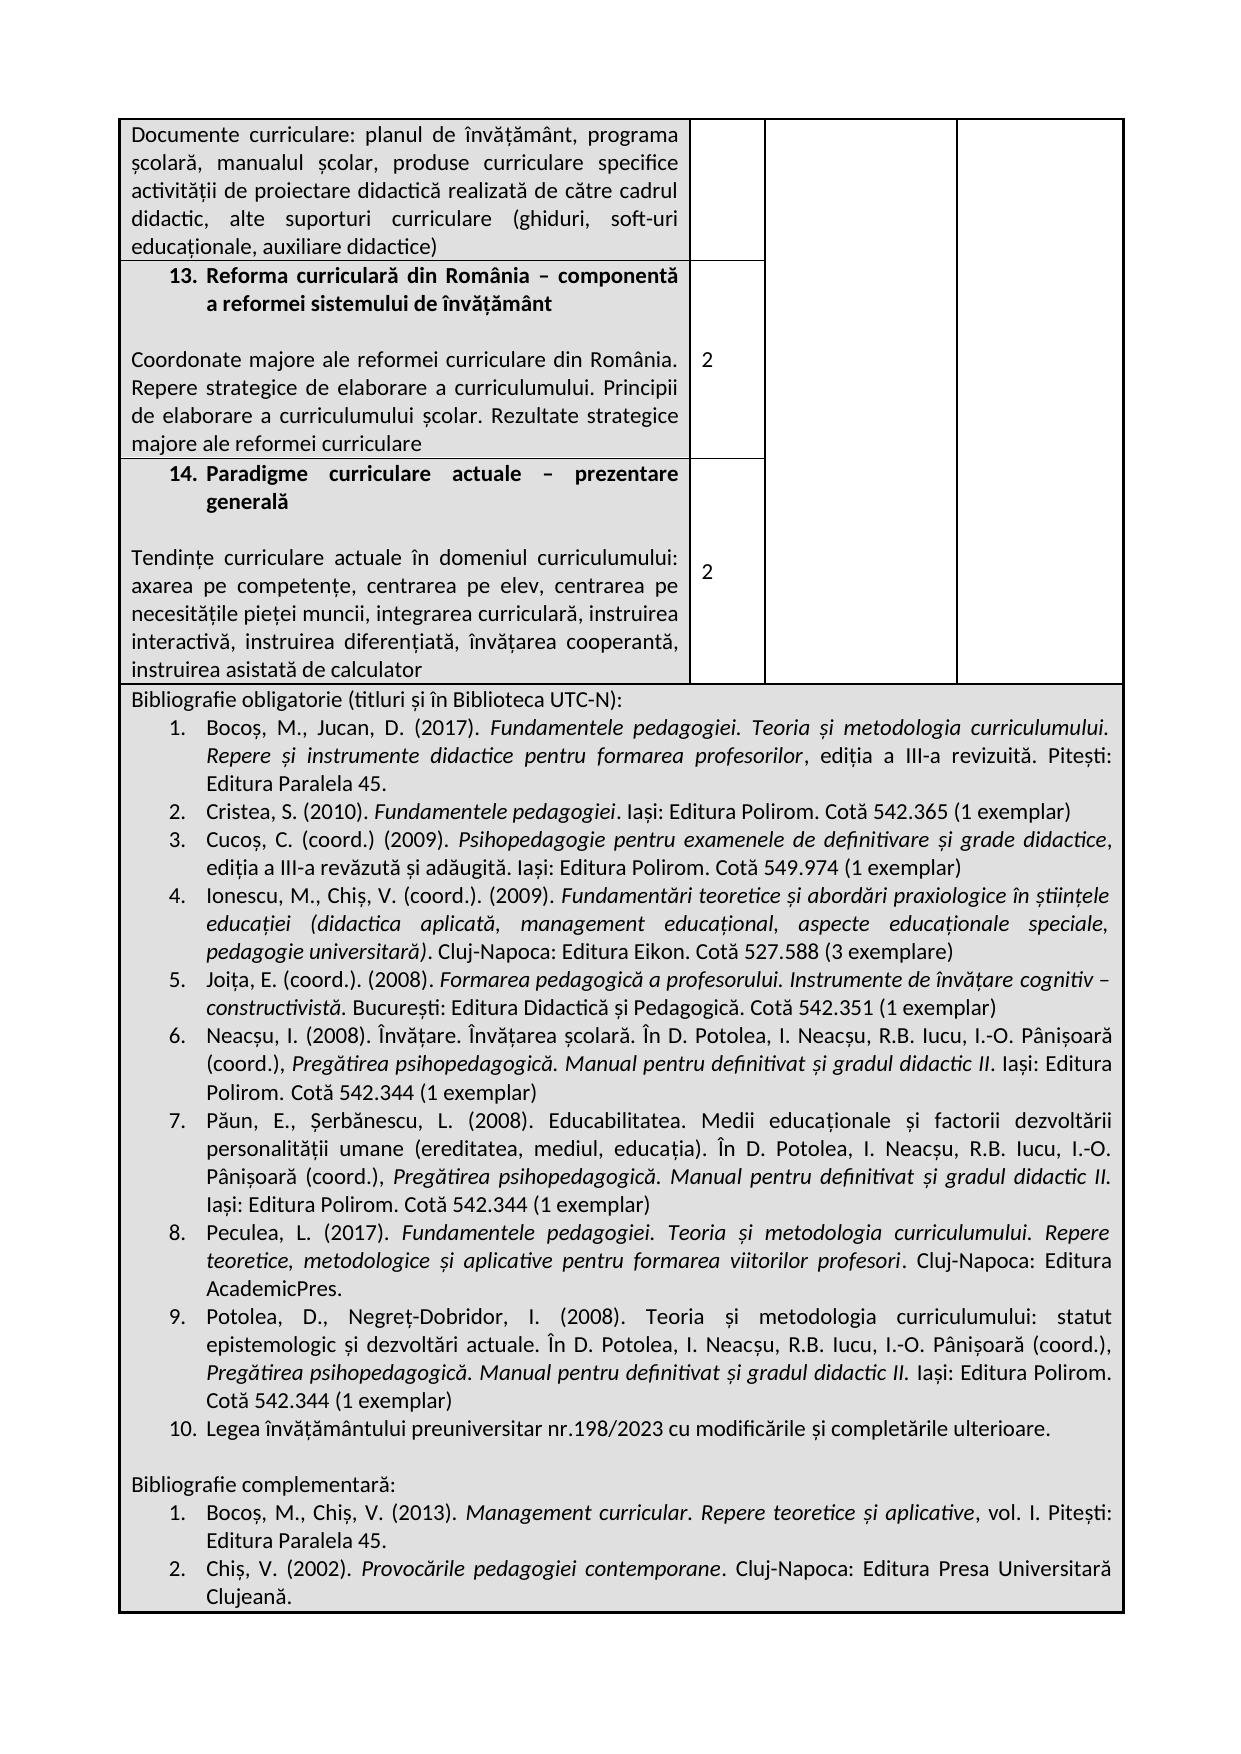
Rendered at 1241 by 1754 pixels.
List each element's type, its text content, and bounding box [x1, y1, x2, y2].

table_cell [121, 120, 689, 260]
table_cell 2 [691, 459, 764, 683]
table_cell Reforma curriculară din România – componentă a reformei sistemului de învăţământ Coordonate majore ale reformei curriculare din România. Repere strategice de elaborare a curriculumului. Principii de elaborare a curriculumului școlar. Rezultate strategice majore ale reformei curriculare [121, 261, 689, 457]
table_cell 2 [691, 261, 764, 457]
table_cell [121, 685, 1122, 1611]
table_cell 2 [691, 120, 764, 260]
table_cell Paradigme curriculare actuale – prezentare generală Tendințe curriculare actuale în domeniul curriculumului: axarea pe competențe, centrarea pe elev, centrarea pe necesitățile pieței muncii, integrarea curriculară, instruirea interactivă, instruirea diferențiată, învățarea cooperantă, instruirea asistată de calculator [121, 459, 689, 683]
